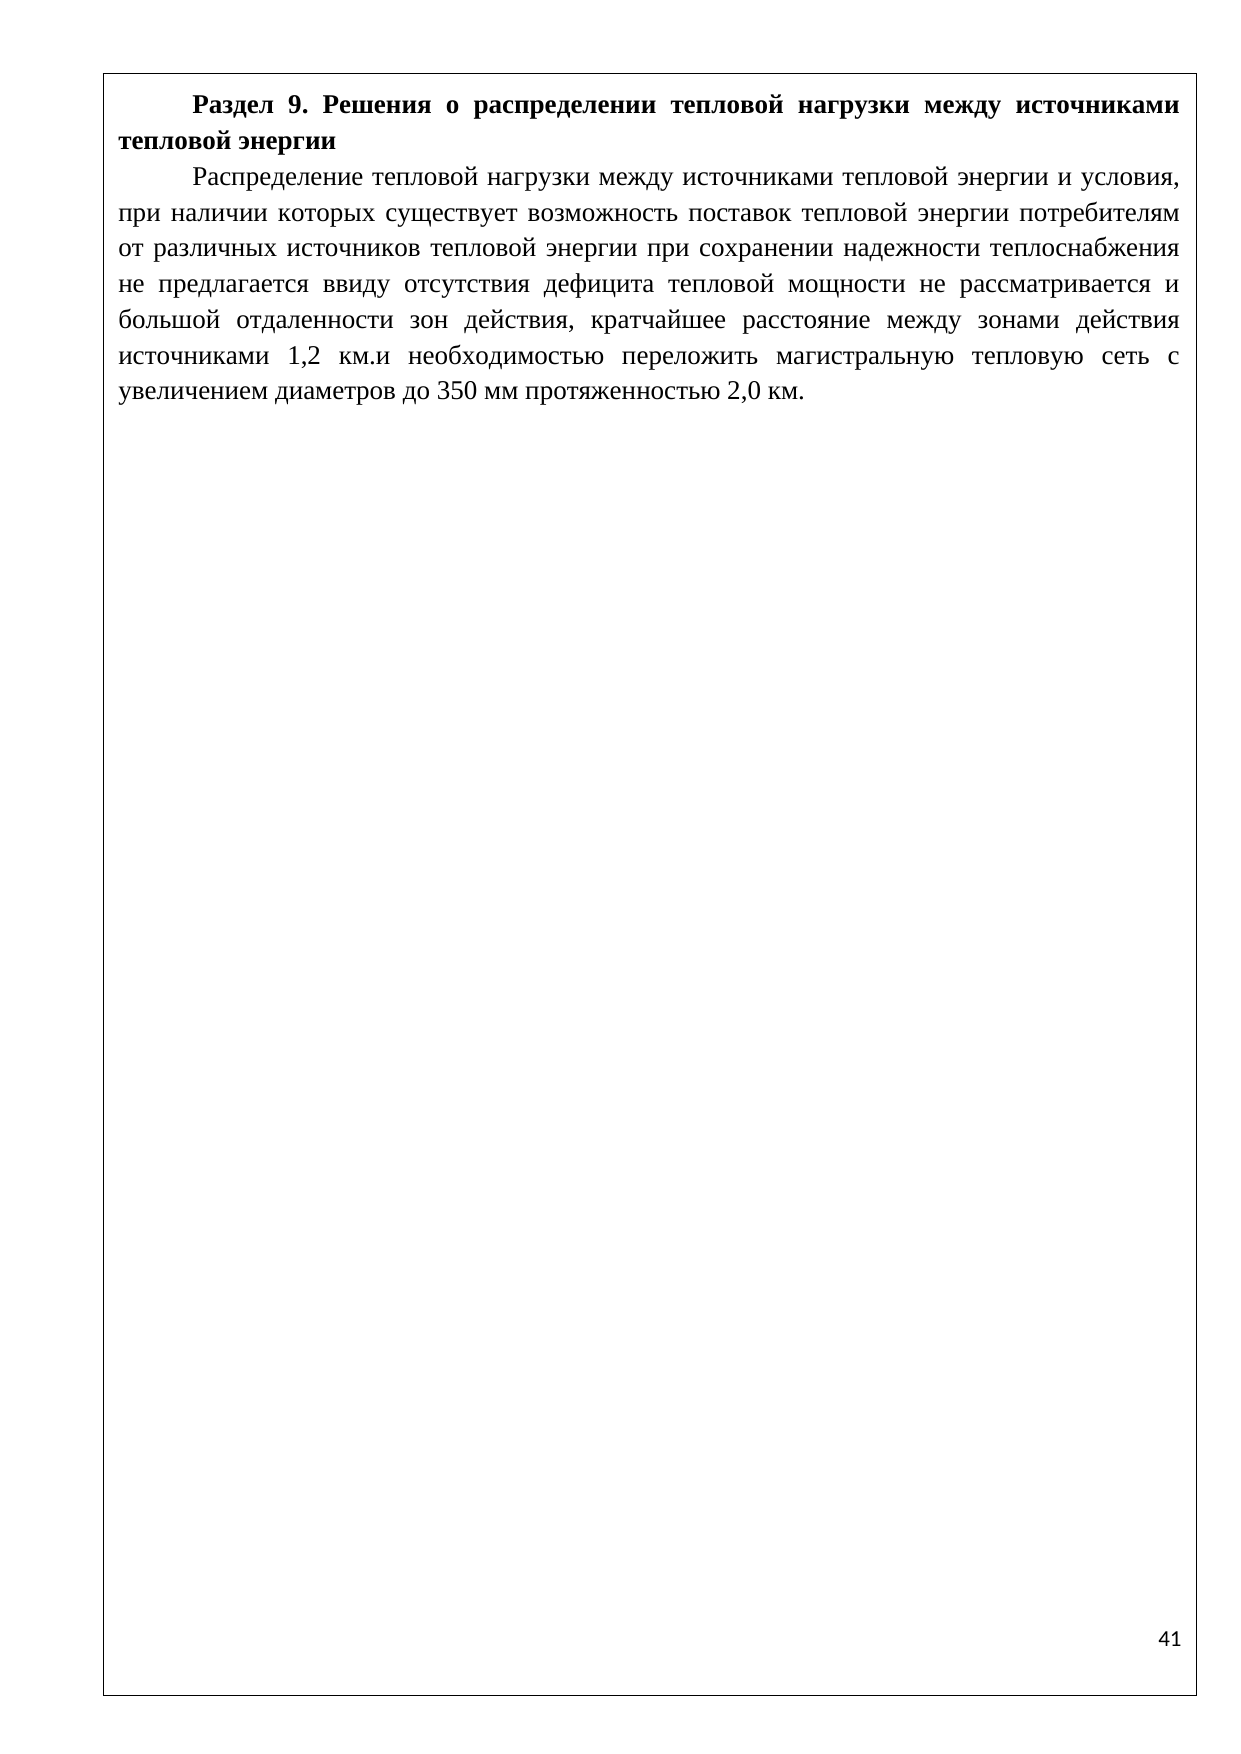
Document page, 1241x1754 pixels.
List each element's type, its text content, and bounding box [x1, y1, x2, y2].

text Распределение тепловой нагрузки между источниками тепловой энергии и условия, при наличии которых существует возможность поставок тепловой энергии потребителям от различных источников тепловой энергии при сохранении надежности теплоснабжения не предлагается ввиду отсутствия дефицита тепловой мощности не рассматривается и большой отдаленности зон действия, кратчайшее расстояние между зонами действия источниками 1,2 км.и необходимостью переложить магистральную тепловую сеть с увеличением диаметров до 350 мм протяженностью 2,0 км. [118, 160, 1181, 406]
subtitle Раздел 9. Решения о распределении тепловой нагрузки между источниками тепловой энергии [118, 89, 1181, 156]
